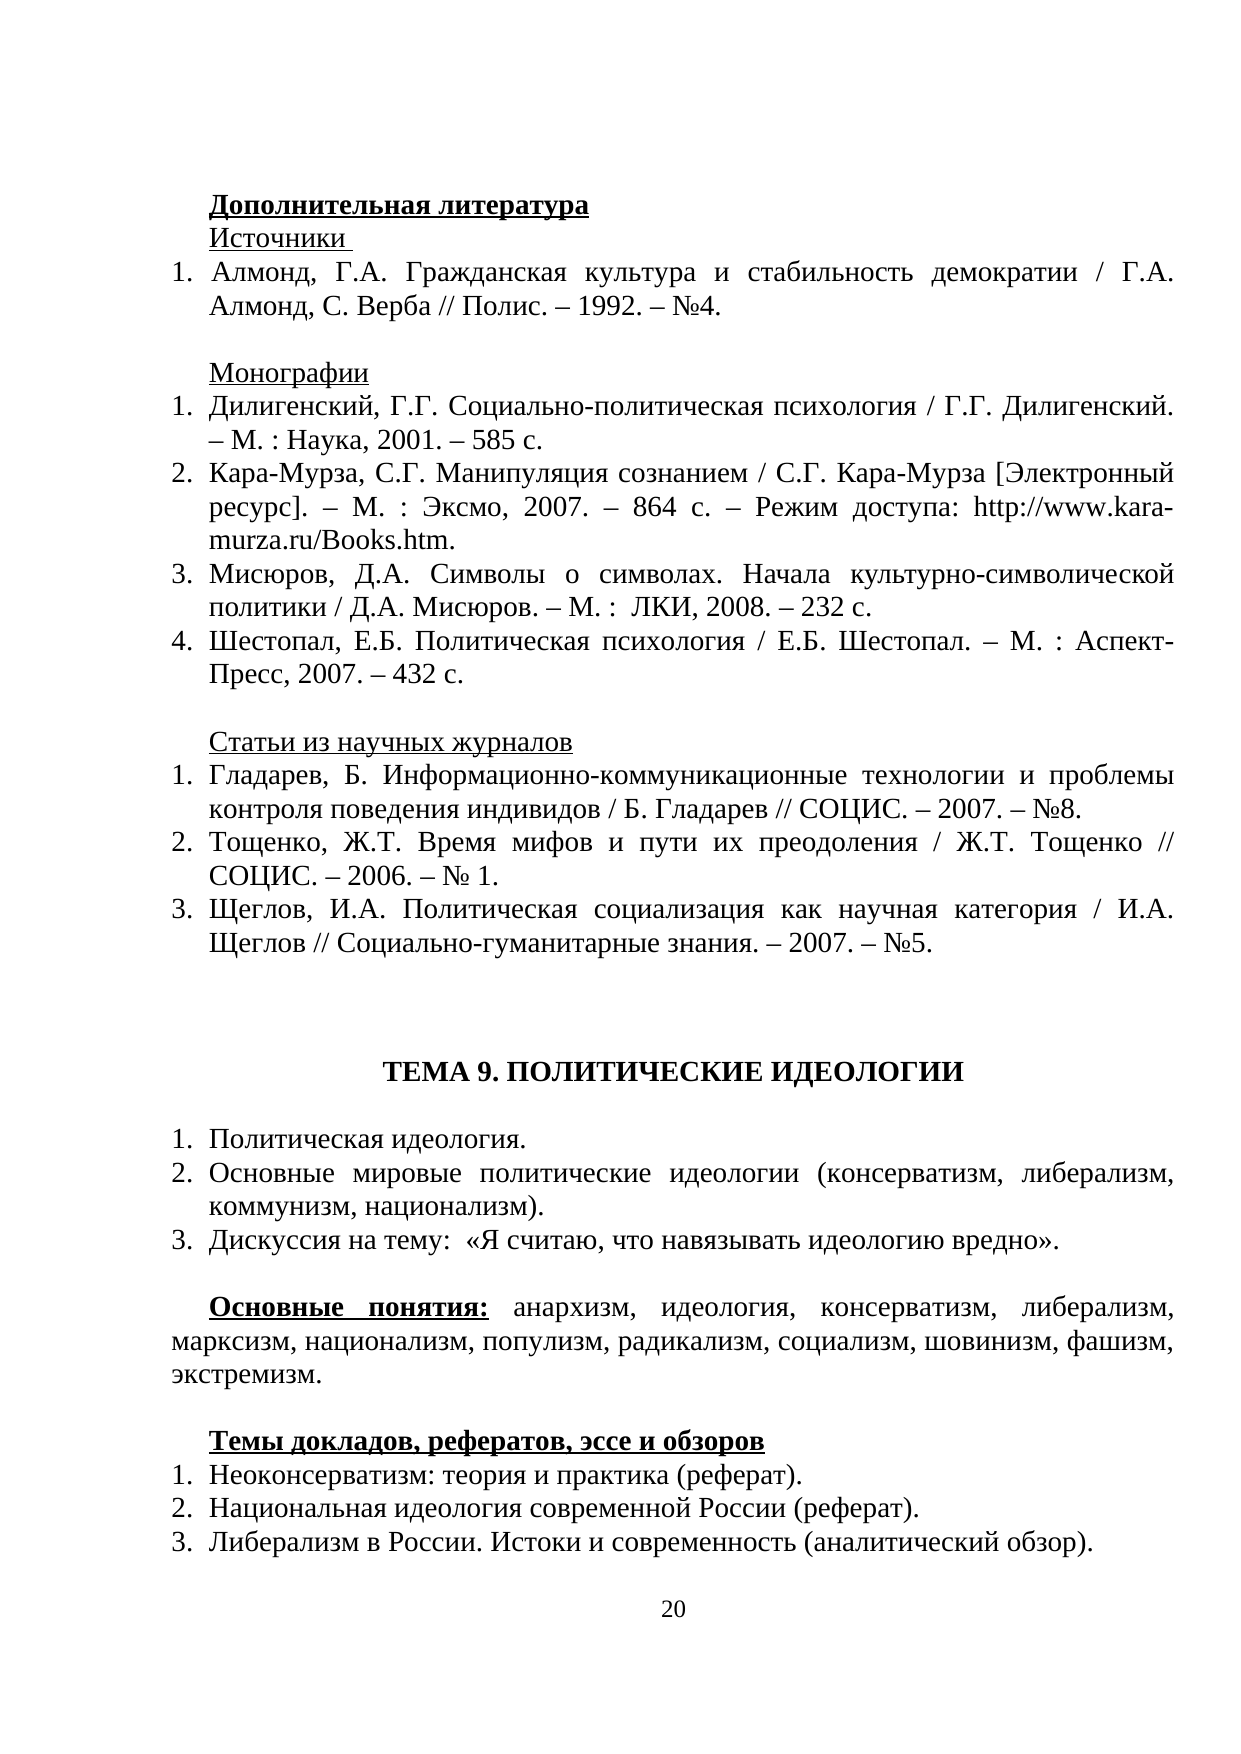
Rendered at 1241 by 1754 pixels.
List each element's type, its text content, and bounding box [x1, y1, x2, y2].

text Монографии [209, 355, 1175, 388]
text Темы докладов, рефератов, эссе и обзоров [209, 1423, 1175, 1457]
list Тощенко, Ж.Т. Время мифов и пути их преодоления / Ж.Т. Тощенко // СОЦИС. – 2006. – № 1. [171, 824, 1175, 891]
list Либерализм в России. Истоки и современность (аналитический обзор). [171, 1524, 1175, 1557]
text 1. Алмонд, Г.А. Гражданская культура и стабильность демократии / Г.А. Алмонд, С. Верба // Полис. – 1992. – №4. [171, 254, 1175, 321]
list Шестопал, Е.Б. Политическая психология / Е.Б. Шестопал. – М. : Аспект-Пресс, 2007. – 432 с. [171, 623, 1175, 690]
list Основные мировые политические идеологии (консерватизм, либерализм, коммунизм, национализм). [171, 1155, 1175, 1222]
list Щеглов, И.А. Политическая социализация как научная категория / И.А. Щеглов // Социально-гуманитарные знания. – 2007. – №5. [171, 891, 1175, 958]
text Источники [209, 221, 1175, 254]
list Дилигенский, Г.Г. Социально-политическая психология / Г.Г. Дилигенский. – М. : Наука, 2001. – 585 с. [171, 388, 1175, 455]
list Гладарев, Б. Информационно-коммуникационные технологии и проблемы контроля поведения индивидов / Б. Гладарев // СОЦИС. – 2007. – №8. [171, 757, 1175, 824]
list Кара-Мурза, С.Г. Манипуляция сознанием / С.Г. Кара-Мурза [Электронный ресурс]. – М. : Эксмо, 2007. – 864 с. – Режим доступа: http://www.kara-murza.ru/Books.htm. [171, 455, 1175, 556]
text Статьи из научных журналов [209, 724, 1175, 757]
list Мисюров, Д.А. Символы о символах. Начала культурно-символической политики / Д.А. Мисюров. – М. : ЛКИ, 2008. – 232 с. [171, 556, 1175, 623]
list Дискуссия на тему: «Я считаю, что навязывать идеологию вредно». [171, 1222, 1175, 1256]
text ТЕМА 9. ПОЛИТИЧЕСКИЕ ИДЕОЛОГИИ [171, 1054, 1175, 1088]
list Неоконсерватизм: теория и практика (реферат). [171, 1457, 1175, 1490]
list Национальная идеология современной России (реферат). [171, 1490, 1175, 1524]
text Дополнительная литература [209, 187, 1175, 221]
list Политическая идеология. [171, 1121, 1175, 1155]
text Основные понятия: анархизм, идеология, консерватизм, либерализм, марксизм, национализм, популизм, радикализм, социализм, шовинизм, фашизм, экстремизм. [171, 1289, 1175, 1390]
